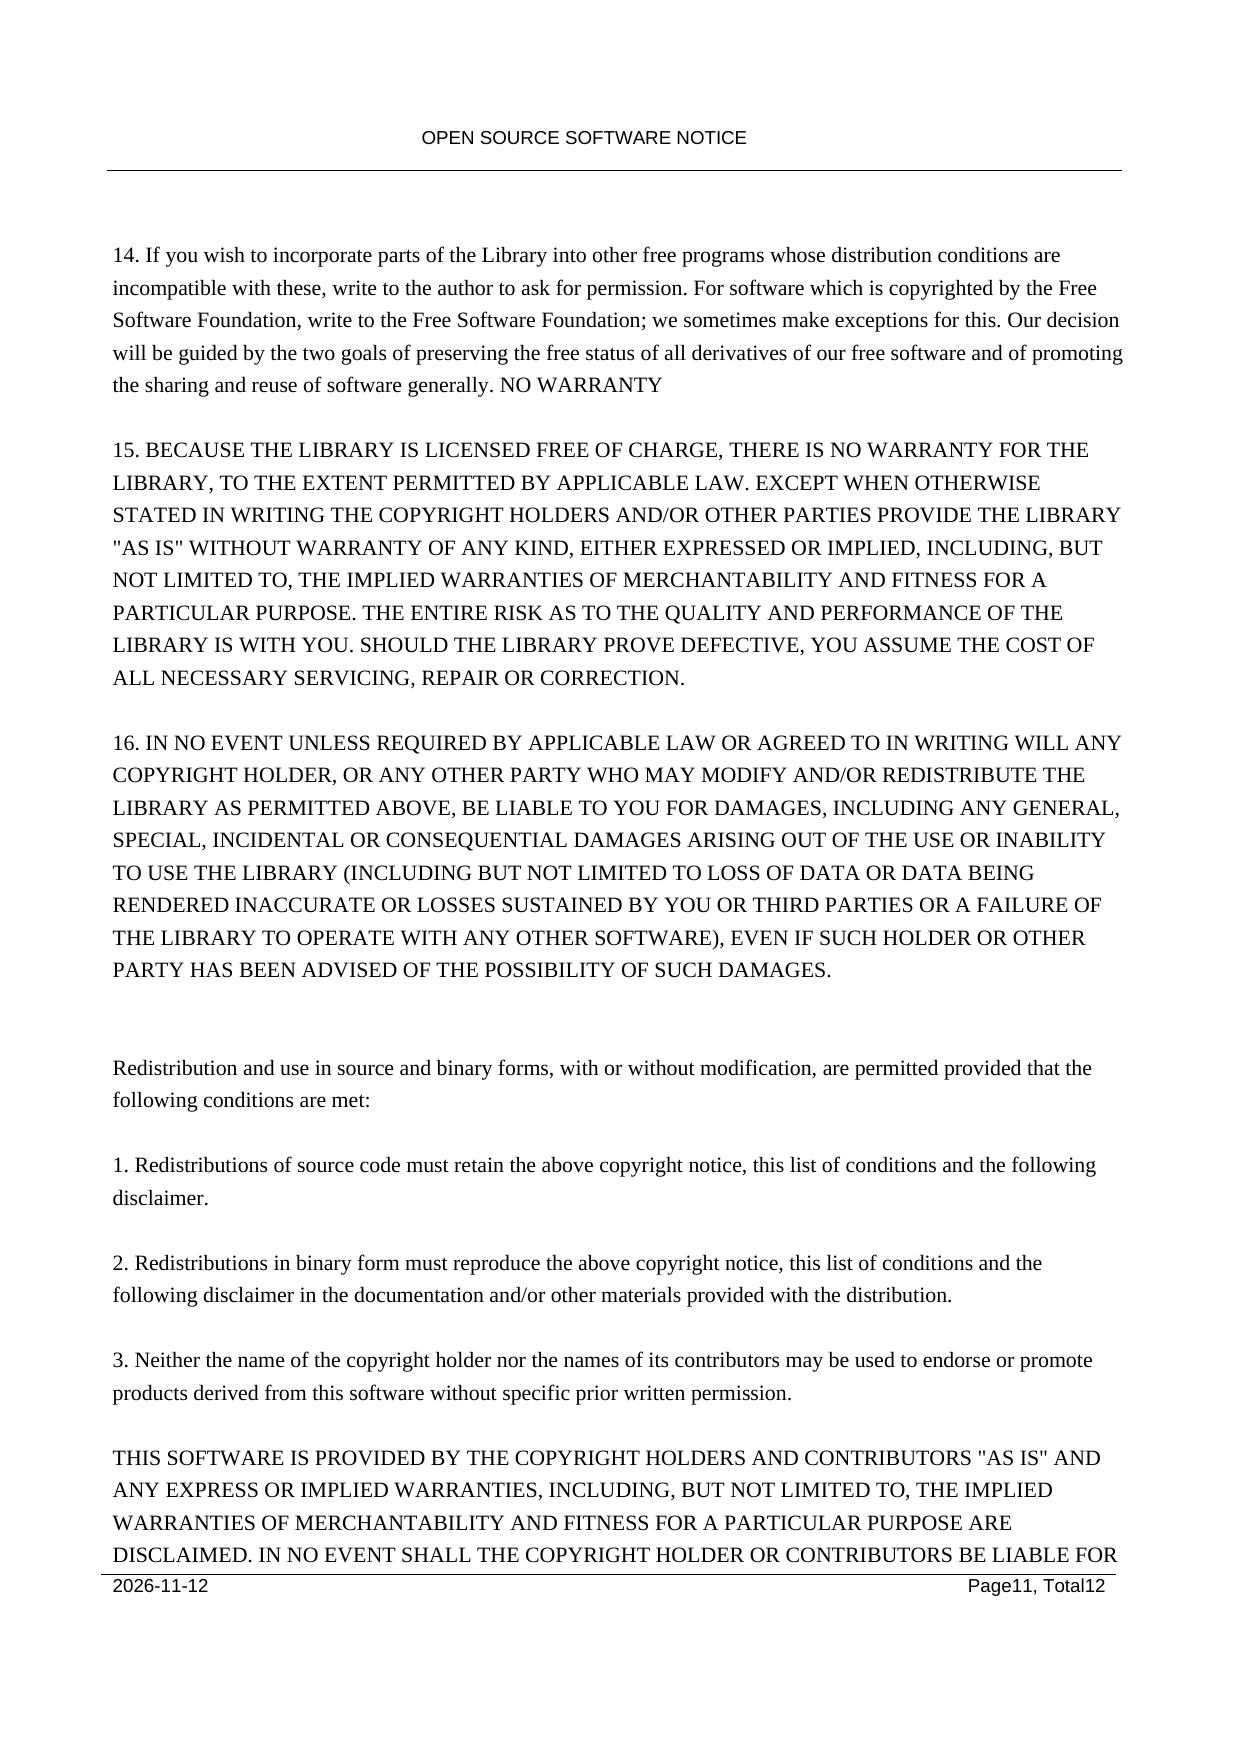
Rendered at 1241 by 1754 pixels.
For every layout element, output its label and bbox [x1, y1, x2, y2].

text [112, 206, 1128, 1571]
